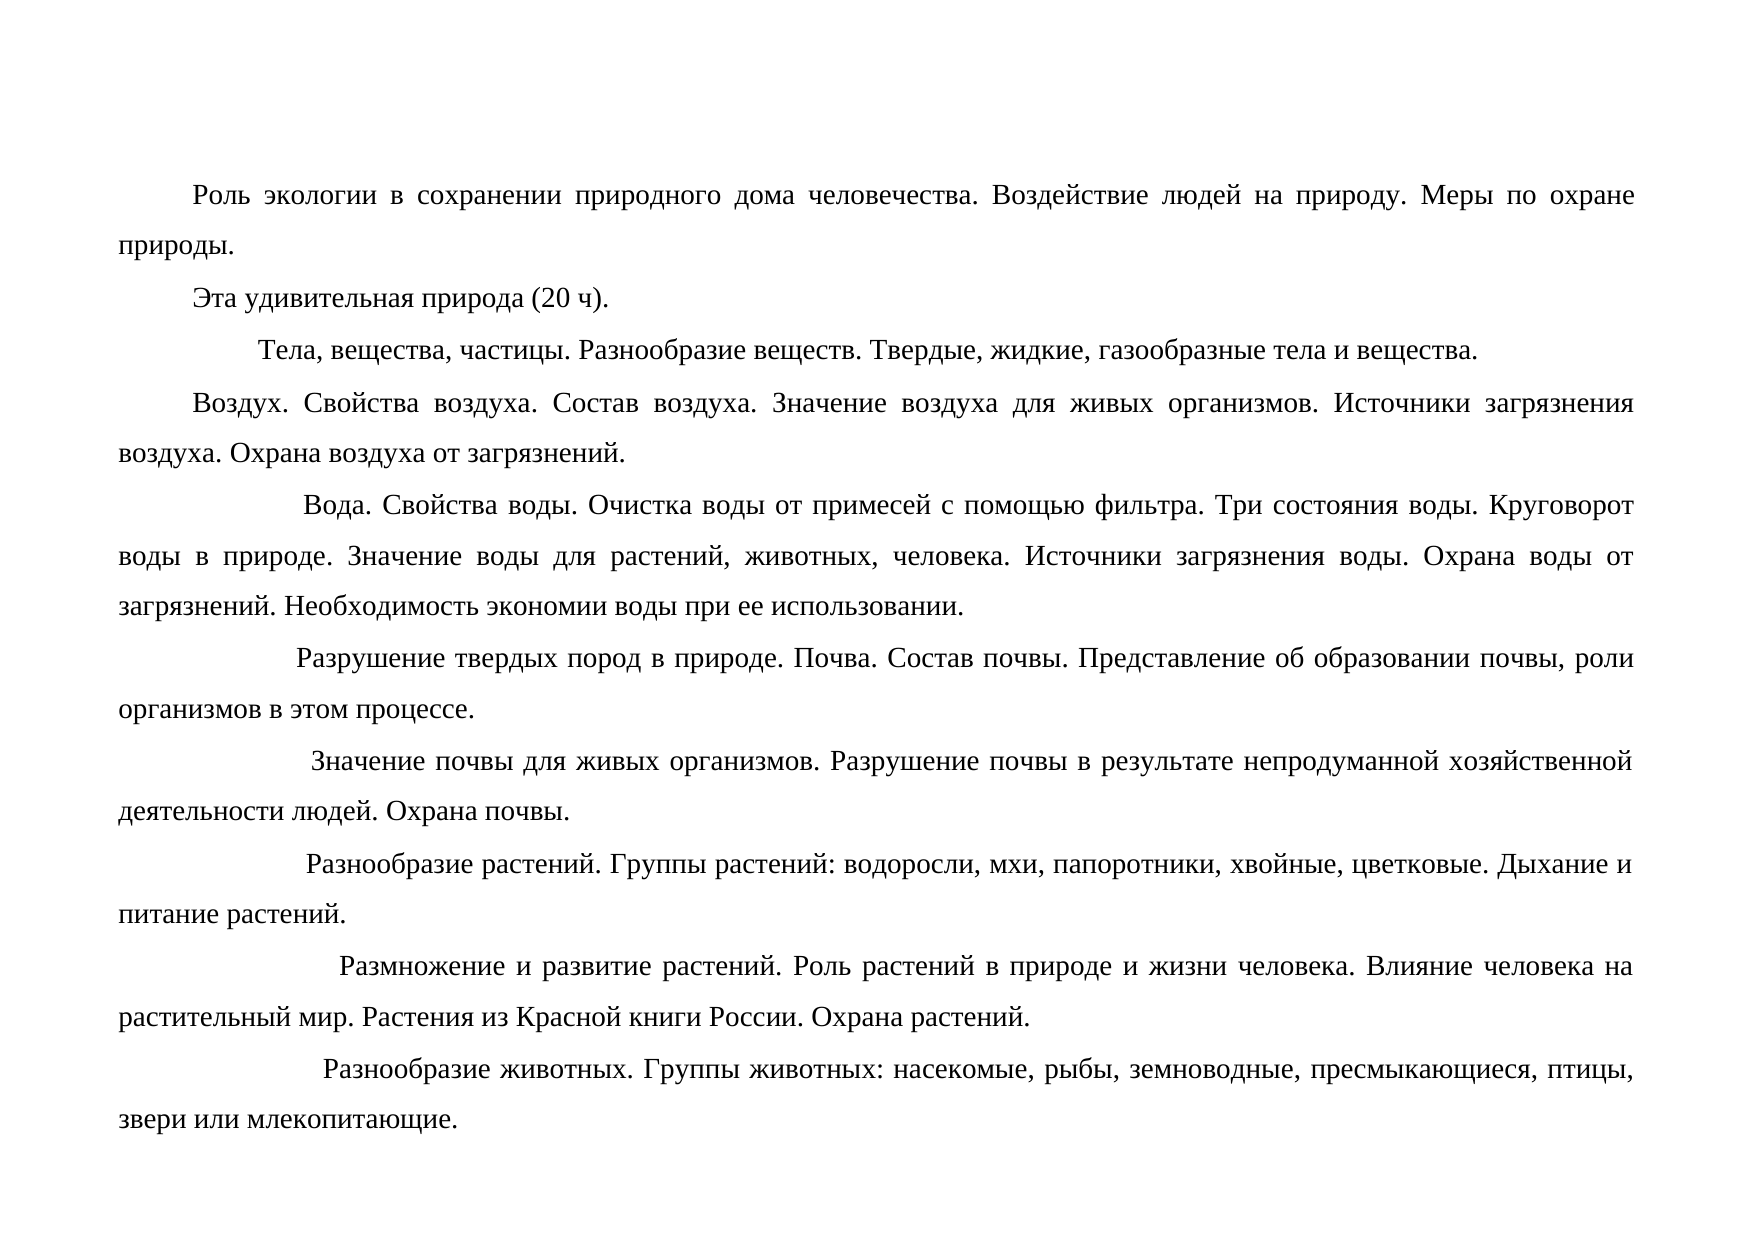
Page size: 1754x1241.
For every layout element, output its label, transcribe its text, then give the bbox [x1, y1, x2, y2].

text Роль экологии в сохранении природного дома человечества. Воздействие людей на природу. Меры по охране природы. [118, 177, 1636, 261]
text Разрушение твердых пород в природе. Почва. Состав почвы. Представление об образовании почвы, роли организмов в этом процессе. [118, 640, 1636, 724]
text Значение почвы для живых организмов. Разрушение почвы в результате непродуманной хозяйственной деятельности людей. Охрана почвы. [118, 743, 1636, 827]
text Воздух. Свойства воздуха. Состав воздуха. Значение воздуха для живых организмов. Источники загрязнения воздуха. Охрана воздуха от загрязнений. [118, 385, 1636, 468]
text Тела, вещества, частицы. Разнообразие веществ. Твердые, жидкие, газообразные тела и вещества. [118, 332, 1636, 366]
text Размножение и развитие растений. Роль растений в природе и жизни человека. Влияние человека на растительный мир. Растения из Красной книги России. Охрана растений. [118, 948, 1636, 1032]
text Разнообразие растений. Группы растений: водоросли, мхи, папоротники, хвойные, цветковые. Дыхание и питание растений. [118, 846, 1636, 930]
text Разнообразие животных. Группы животных: насекомые, рыбы, земноводные, пресмыкающиеся, птицы, звери или млекопитающие. [118, 1051, 1636, 1135]
text Эта удивительная природа (20 ч). [118, 280, 1636, 313]
text Вода. Свойства воды. Очистка воды от примесей с помощью фильтра. Три состояния воды. Круговорот воды в природе. Значение воды для растений, животных, человека. Источники загрязнения воды. Охрана воды от загрязнений. Необходимость экономии воды при ее использовании. [118, 487, 1636, 622]
